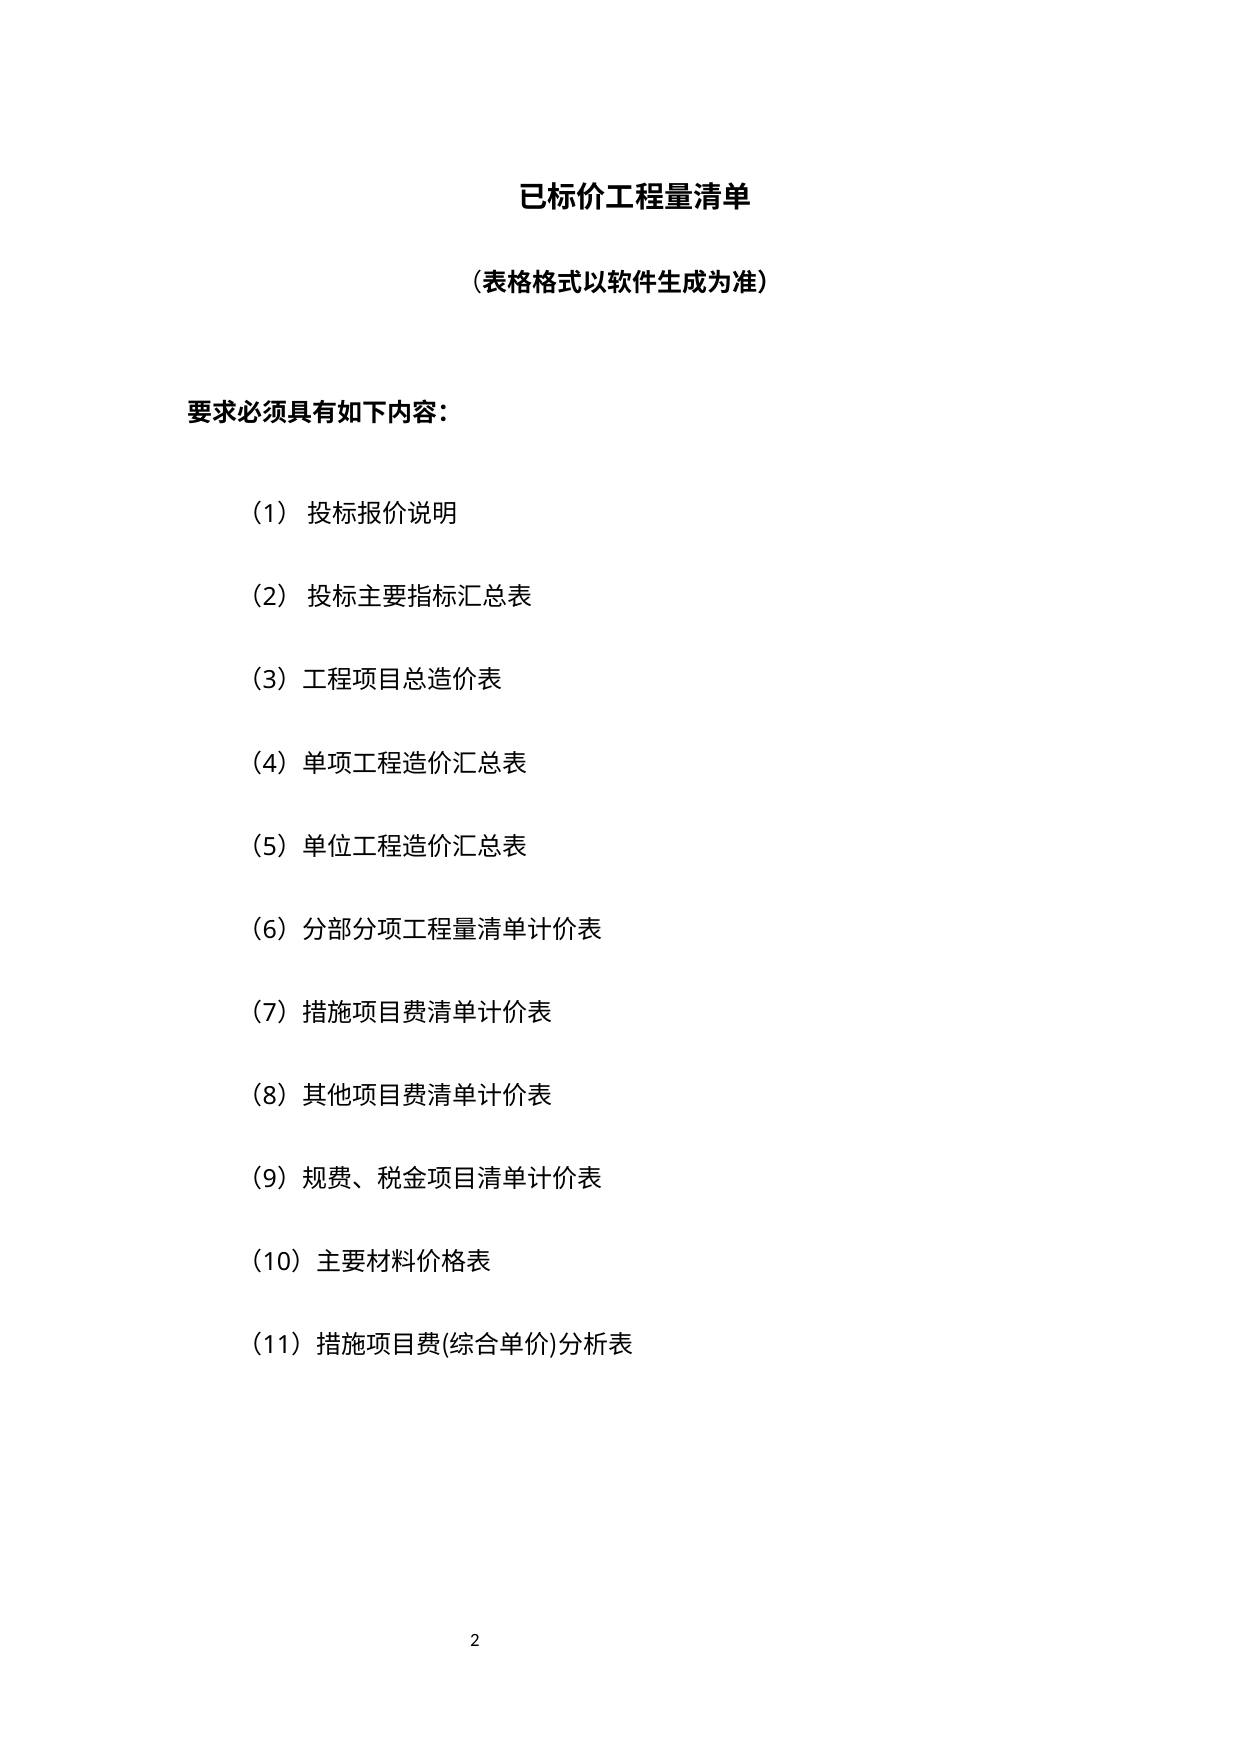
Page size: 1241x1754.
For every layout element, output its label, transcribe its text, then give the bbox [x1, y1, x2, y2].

list 投标主要指标汇总表 [187, 562, 1053, 627]
text 已标价工程量清单 [187, 162, 1053, 227]
text （11）措施项目费(综合单价)分析表 [187, 1311, 1053, 1376]
text （4）单项工程造价汇总表 [187, 729, 1053, 794]
text （7）措施项目费清单计价表 [187, 978, 1053, 1043]
text （6）分部分项工程量清单计价表 [187, 895, 1053, 960]
text （表格格式以软件生成为准） [187, 248, 1053, 313]
text （10）主要材料价格表 [187, 1227, 1053, 1292]
text 要求必须具有如下内容： [187, 378, 1053, 443]
list 投标报价说明 [187, 479, 1053, 544]
text （5）单位工程造价汇总表 [187, 812, 1053, 877]
text （9）规费、税金项目清单计价表 [187, 1144, 1053, 1209]
text （8）其他项目费清单计价表 [187, 1061, 1053, 1126]
text （3）工程项目总造价表 [187, 646, 1053, 711]
